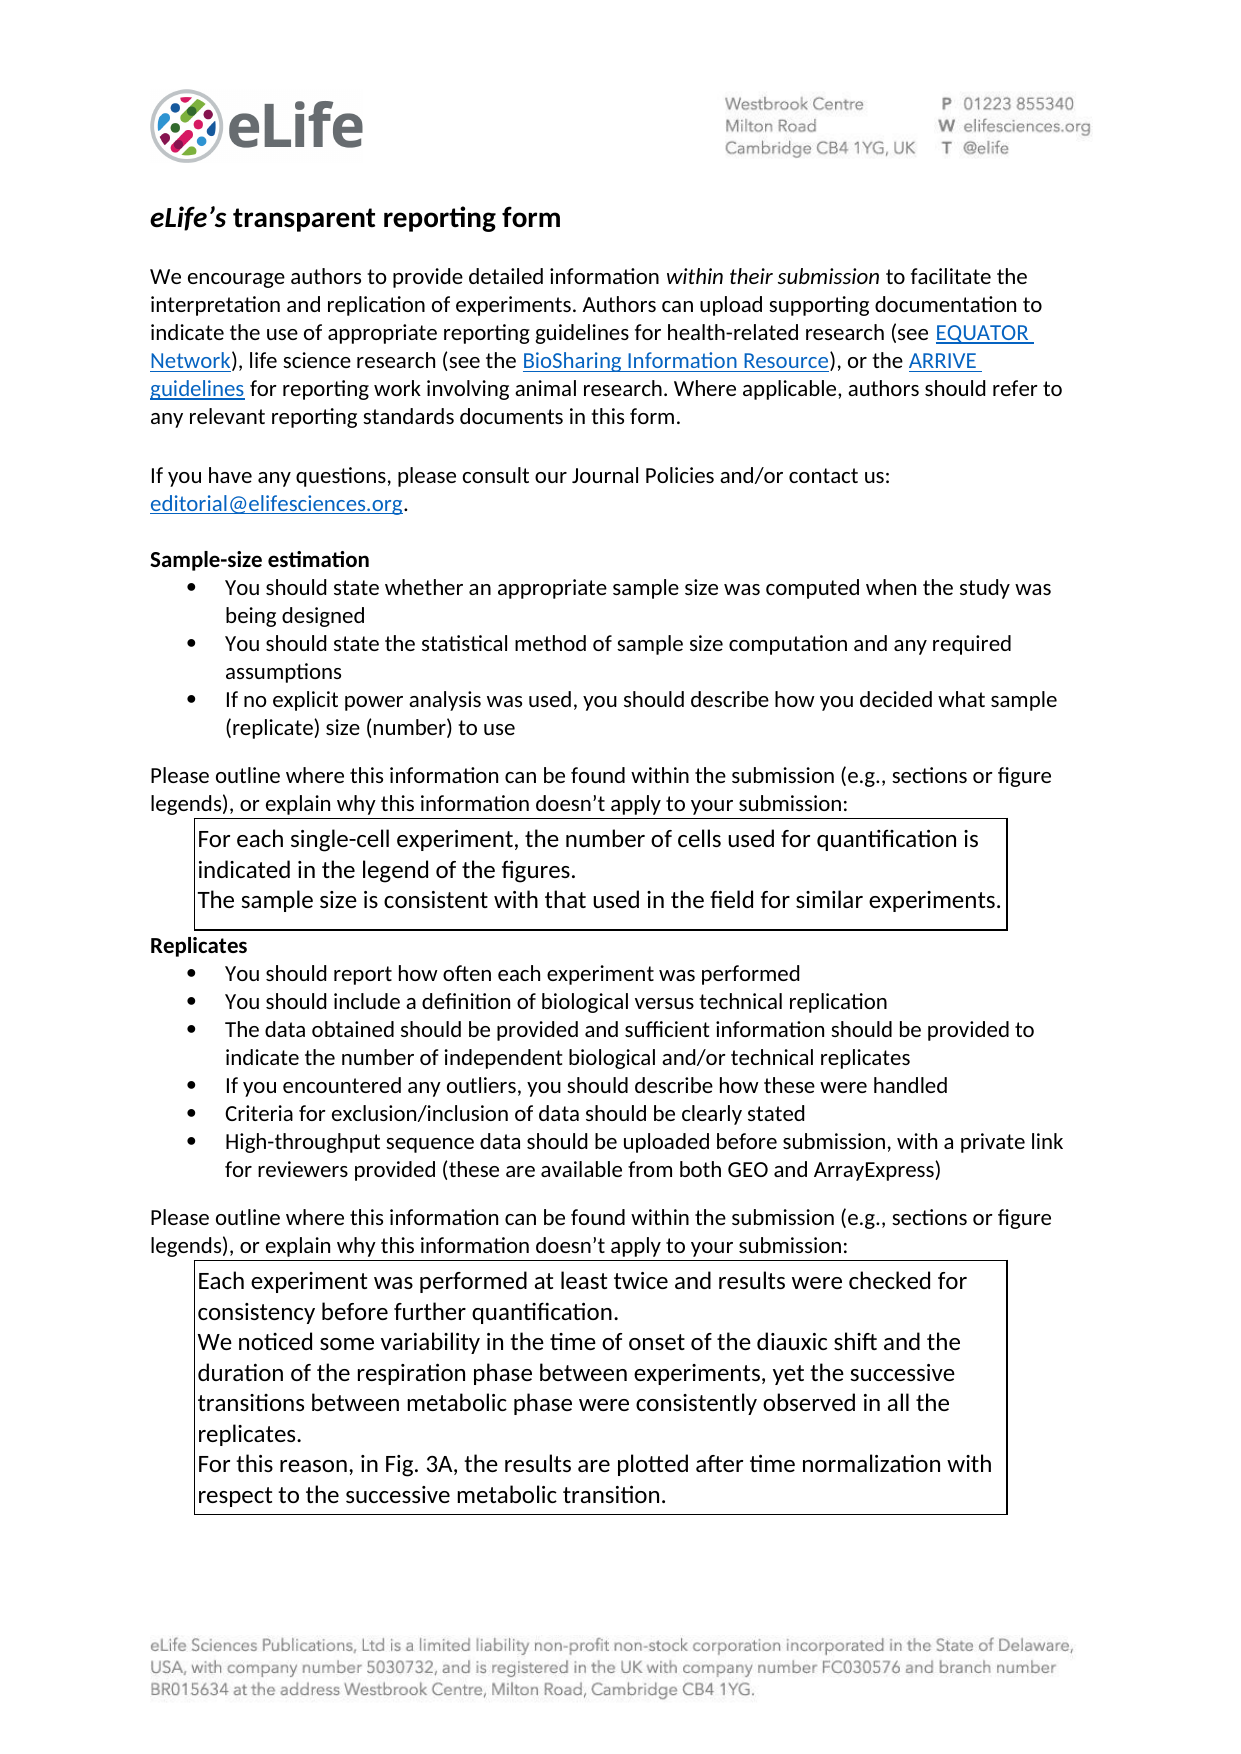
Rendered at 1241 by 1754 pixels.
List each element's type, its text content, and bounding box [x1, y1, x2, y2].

text Replicates [150, 846, 1090, 959]
text For each single-cell experiment, the number of cells used for quantification is indicated in the legend of the figures. [195, 821, 1006, 884]
list You should state whether an appropriate sample size was computed when the study was being designed [187, 573, 1090, 629]
picture [150, 89, 363, 163]
text Sample-size estimation [150, 545, 1090, 573]
list If you encountered any outliers, you should describe how these were handled [187, 1071, 1090, 1099]
picture [683, 16, 1240, 188]
list The data obtained should be provided and sufficient information should be provided to indicate the number of independent biological and/or technical replicates [187, 1015, 1090, 1071]
text Each experiment was performed at least twice and results were checked for consistency before further quantification. [195, 1263, 1006, 1326]
text If you have any questions, please consult our Journal Policies and/or contact us: editorial@elifesciences.org. [150, 461, 1090, 517]
text We noticed some variability in the time of onset of the diauxic shift and the duration of the respiration phase between experiments, yet the successive transitions between metabolic phase were consistently observed in all the replicates. [197, 1326, 1004, 1448]
list You should report how often each experiment was performed [187, 959, 1090, 987]
list Criteria for exclusion/inclusion of data should be clearly stated [187, 1099, 1090, 1127]
text The sample size is consistent with that used in the field for similar experiments. [195, 884, 1006, 917]
text We encourage authors to provide detailed information within their submission to facilitate the interpretation and replication of experiments. Authors can upload supporting documentation to indicate the use of appropriate reporting guidelines for health-related research (see EQUATOR Network), life science research (see the BioSharing Information Resource), or the ARRIVE guidelines for reporting work involving animal research. Where applicable, authors should refer to any relevant reporting standards documents in this form. [150, 262, 1090, 430]
list High-throughput sequence data should be uploaded before submission, with a private link for reviewers provided (these are available from both GEO and ArrayExpress) [187, 1127, 1090, 1183]
text For this reason, in Fig. 3A, the results are plotted after time normalization with respect to the successive metabolic transition. [195, 1448, 1006, 1512]
list You should include a definition of biological versus technical replication [187, 987, 1090, 1015]
list If no explicit power analysis was used, you should describe how you decided what sample (replicate) size (number) to use [187, 685, 1090, 741]
text eLife’s transparent reporting form [150, 199, 1090, 234]
list You should state the statistical method of sample size computation and any required assumptions [187, 629, 1090, 685]
picture [0, 1593, 1241, 1713]
